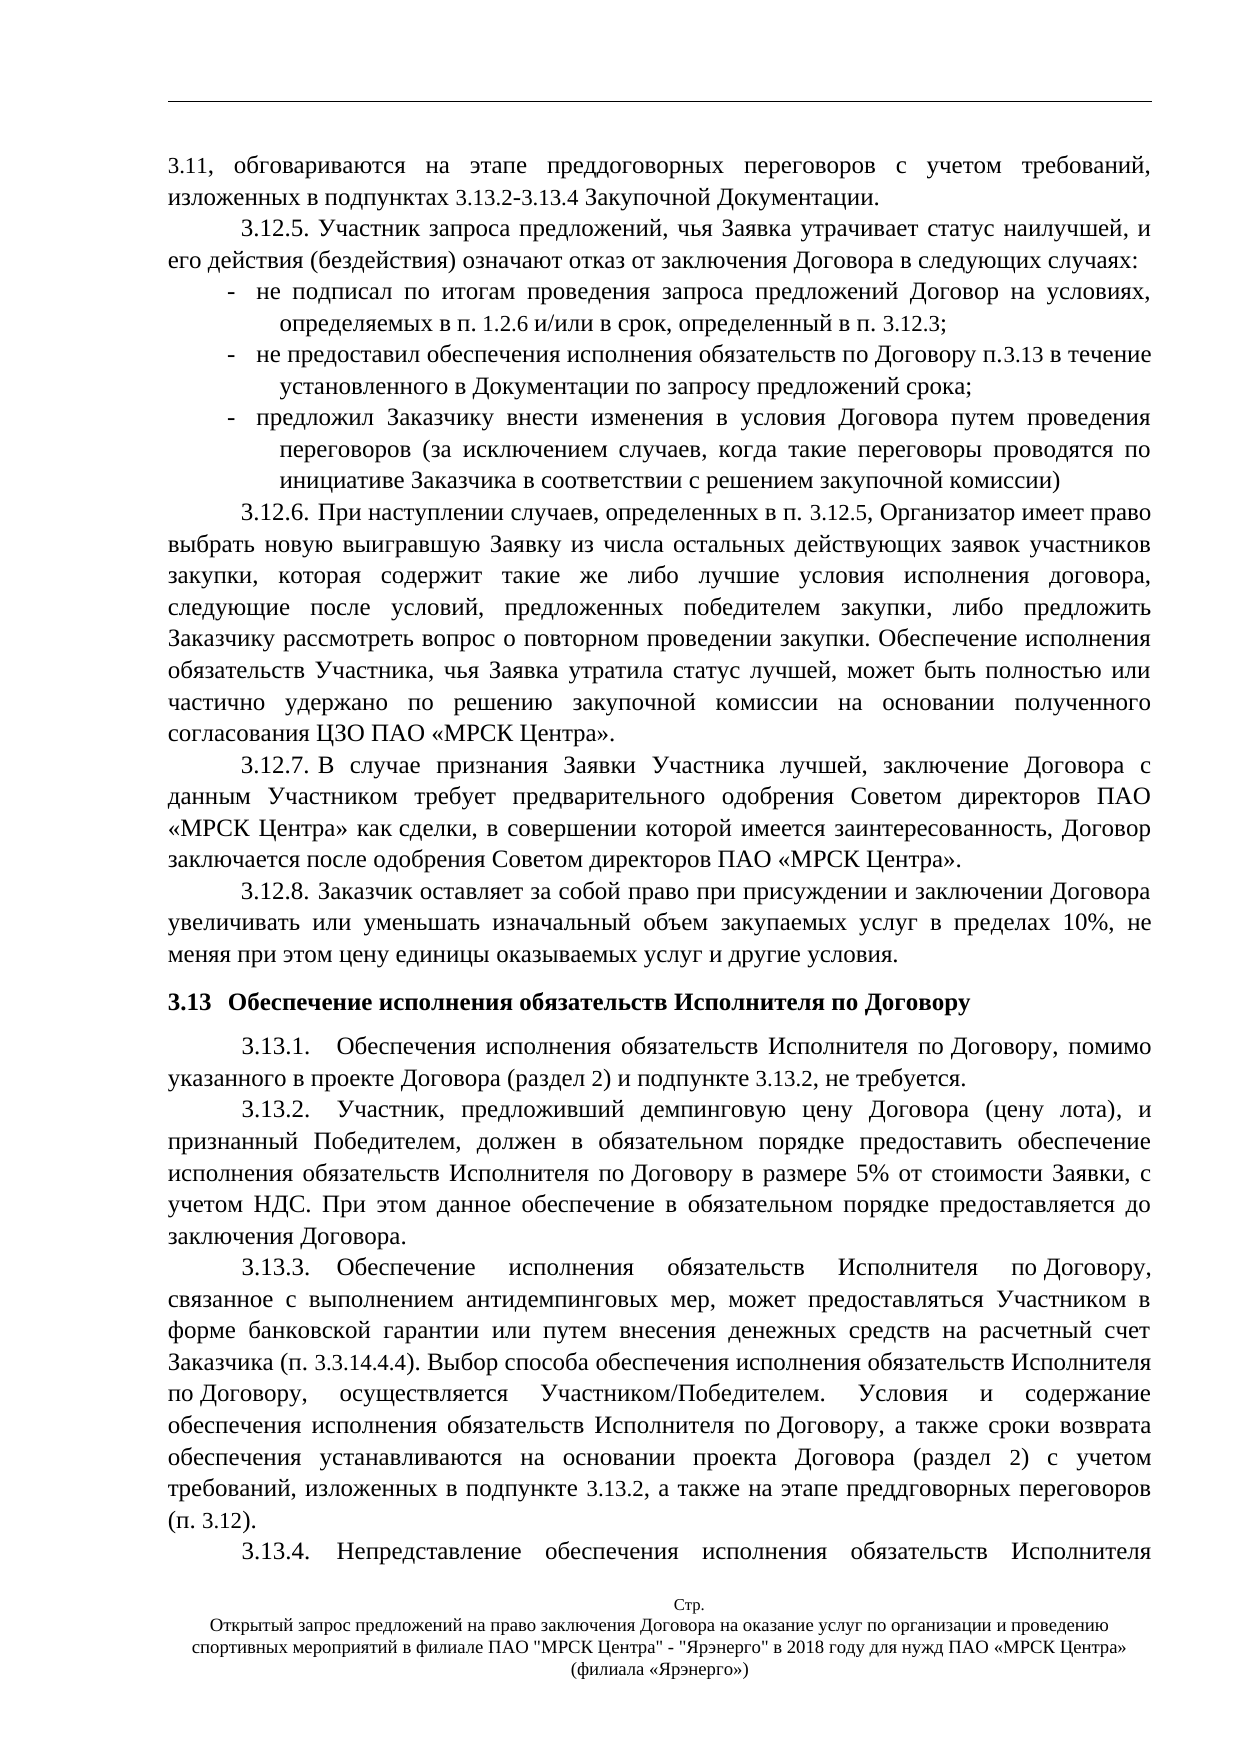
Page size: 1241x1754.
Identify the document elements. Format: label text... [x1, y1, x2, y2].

list Заказчик оставляет за собой право при присуждении и заключении Договора увеличивать или уменьшать изначальный объем закупаемых услуг в пределах 10%, не меняя при этом цену единицы оказываемых услуг и другие условия. [168, 876, 1152, 968]
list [168, 1536, 1152, 1565]
list Обеспечение исполнения обязательств Исполнителя по Договору, связанное с выполнением антидемпинговых мер, может предоставляться Участником в форме банковской гарантии или путем внесения денежных средств на расчетный счет Заказчика (п. 3.3.14.4.4). Выбор способа обеспечения исполнения обязательств Исполнителя по Договору, осуществляется Участником/Победителем. Условия и содержание обеспечения исполнения обязательств Исполнителя по Договору, а также сроки возврата обеспечения устанавливаются на основании проекта Договора (раздел 2) с учетом требований, изложенных в подпункте 3.13.2, а также на этапе преддговорных переговоров (п. 3.12). [168, 1252, 1152, 1533]
list При наступлении случаев, определенных в п. 3.12.5, Организатор имеет право выбрать новую выигравшую Заявку из числа остальных действующих заявок участников закупки, которая содержит такие же либо лучшие условия исполнения договора, следующие после условий, предложенных победителем закупки, либо предложить Заказчику рассмотреть вопрос о повторном проведении закупки. Обеспечение исполнения обязательств Участника, чья Заявка утратила статус лучшей, может быть полностью или частично удержано по решению закупочной комиссии на основании полученного согласования ЦЗО ПАО «МРСК Центра». [168, 497, 1152, 747]
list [168, 150, 1152, 210]
list не подписал по итогам проведения запроса предложений Договор на условиях, определяемых в п. 1.2.6 и/или в срок, определенный в п. 3.12.3; [227, 276, 1152, 337]
list Обеспечения исполнения обязательств Исполнителя по Договору, помимо указанного в проекте Договора (раздел 2) и подпункте 3.13.2, не требуется. [168, 1031, 1152, 1092]
list предложил Заказчику внести изменения в условия Договора путем проведения переговоров (за исключением случаев, когда такие переговоры проводятся по инициативе Заказчика в соответствии с решением закупочной комиссии) [227, 402, 1152, 494]
list В случае признания Заявки Участника лучшей, заключение Договора с данным Участником требует предварительного одобрения Советом директоров ПАО «МРСК Центра» как сделки, в совершении которой имеется заинтересованность, Договор заключается после одобрения Советом директоров ПАО «МРСК Центра». [168, 750, 1152, 873]
list не предоставил обеспечения исполнения обязательств по Договору п.3.13 в течение установленного в Документации по запросу предложений срока; [227, 339, 1152, 400]
subtitle Обеспечение исполнения обязательств Исполнителя по Договору [168, 987, 1152, 1016]
list Участник, предложивший демпинговую цену Договора (цену лота), и признанный Победителем, должен в обязательном порядке предоставить обеспечение исполнения обязательств Исполнителя по Договору в размере 5% от стоимости Заявки, с учетом НДС. При этом данное обеспечение в обязательном порядке предоставляется до заключения Договора. [168, 1094, 1152, 1249]
list Участник запроса предложений, чья Заявка утрачивает статус наилучшей, и его действия (бездействия) означают отказ от заключения Договора в следующих случаях: [168, 213, 1152, 273]
